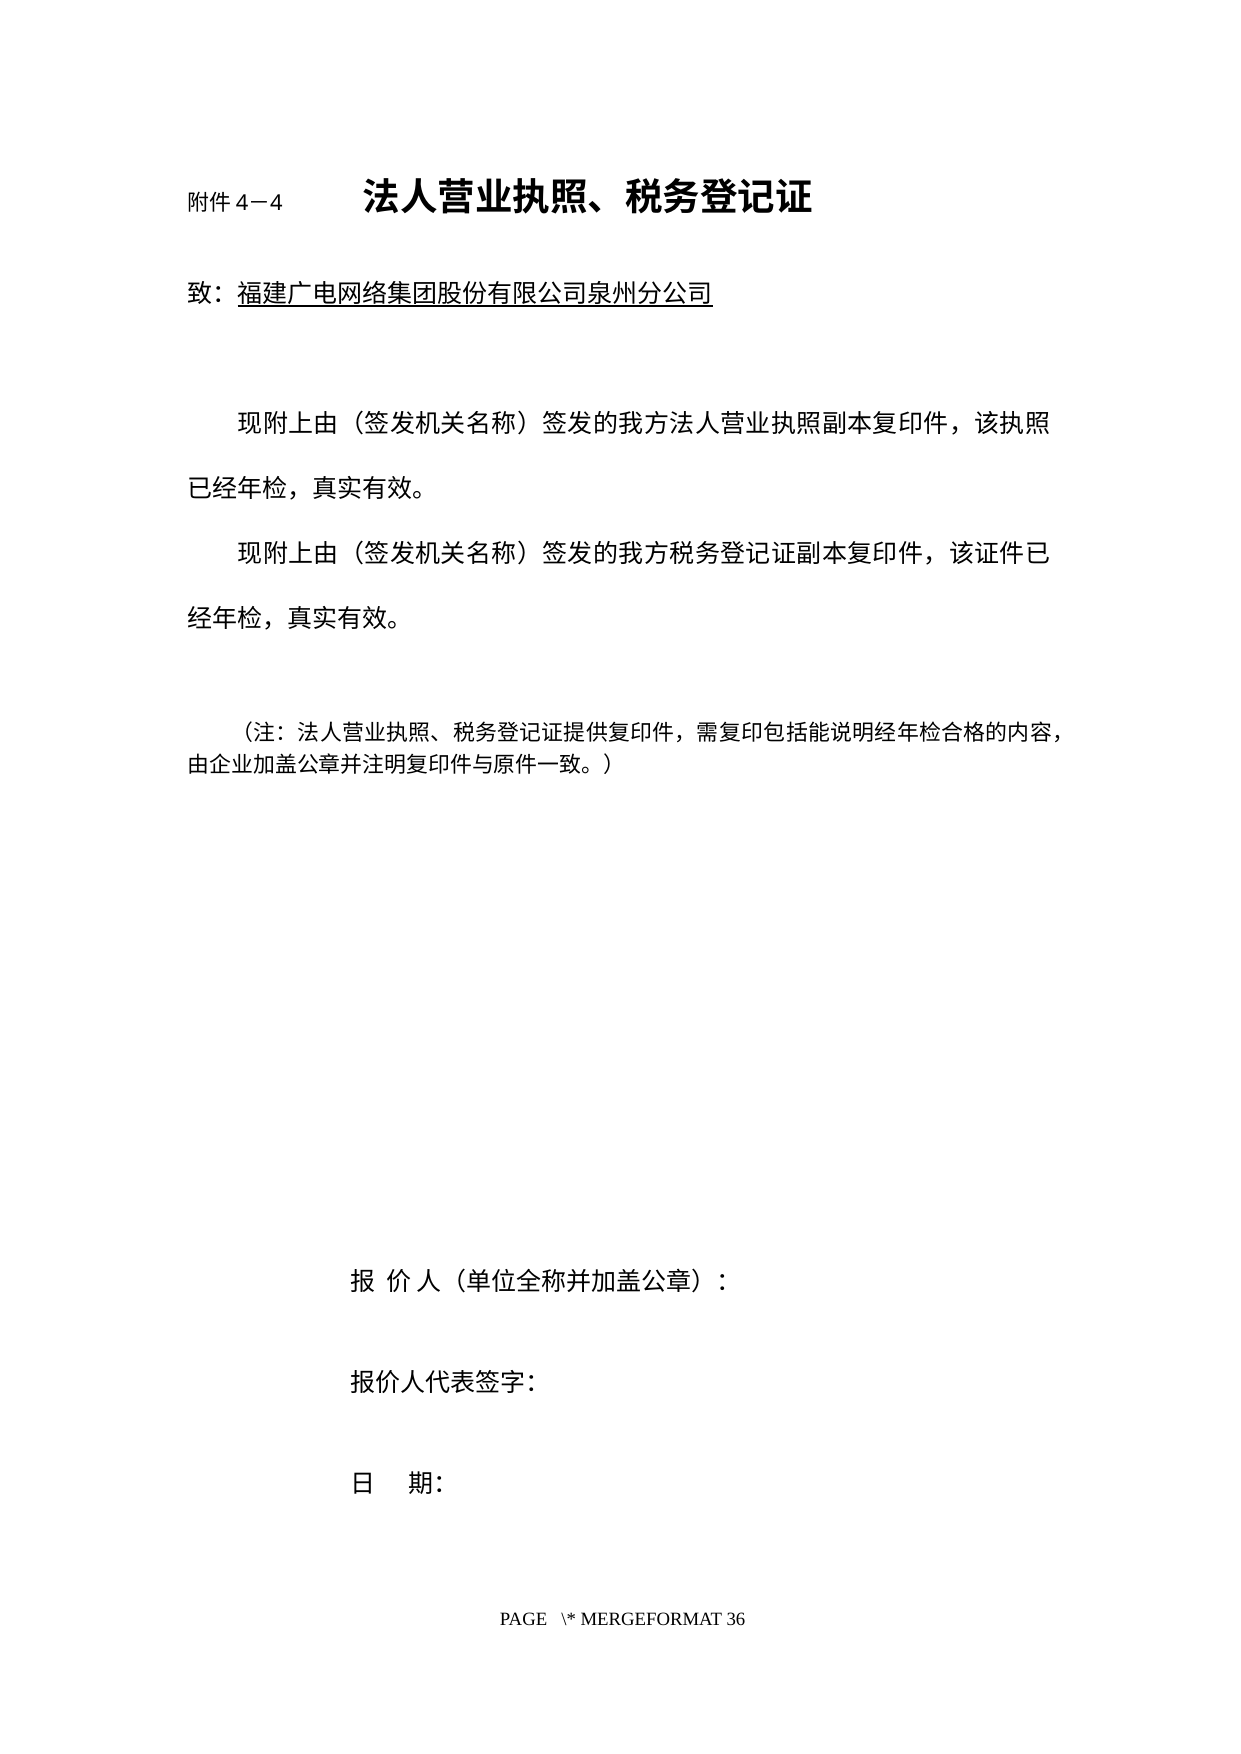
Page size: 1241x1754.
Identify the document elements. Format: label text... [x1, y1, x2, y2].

text 报 价 人（单位全称并加盖公章）： [187, 1247, 1053, 1312]
text 附件4－4 法人营业执照、税务登记证 [187, 162, 1053, 227]
text （注：法人营业执照、税务登记证提供复印件，需复印包括能说明经年检合格的内容，由企业加盖公章并注明复印件与原件一致。） [187, 714, 1053, 779]
text 报价人代表签字： [187, 1348, 1053, 1413]
text 现附上由（签发机关名称）签发的我方法人营业执照副本复印件，该执照已经年检，真实有效。 [187, 389, 1053, 519]
text 日 期： [187, 1449, 1053, 1514]
text 致：福建广电网络集团股份有限公司泉州分公司 [187, 259, 1053, 324]
text 现附上由（签发机关名称）签发的我方税务登记证副本复印件，该证件已经年检，真实有效。 [187, 519, 1053, 649]
